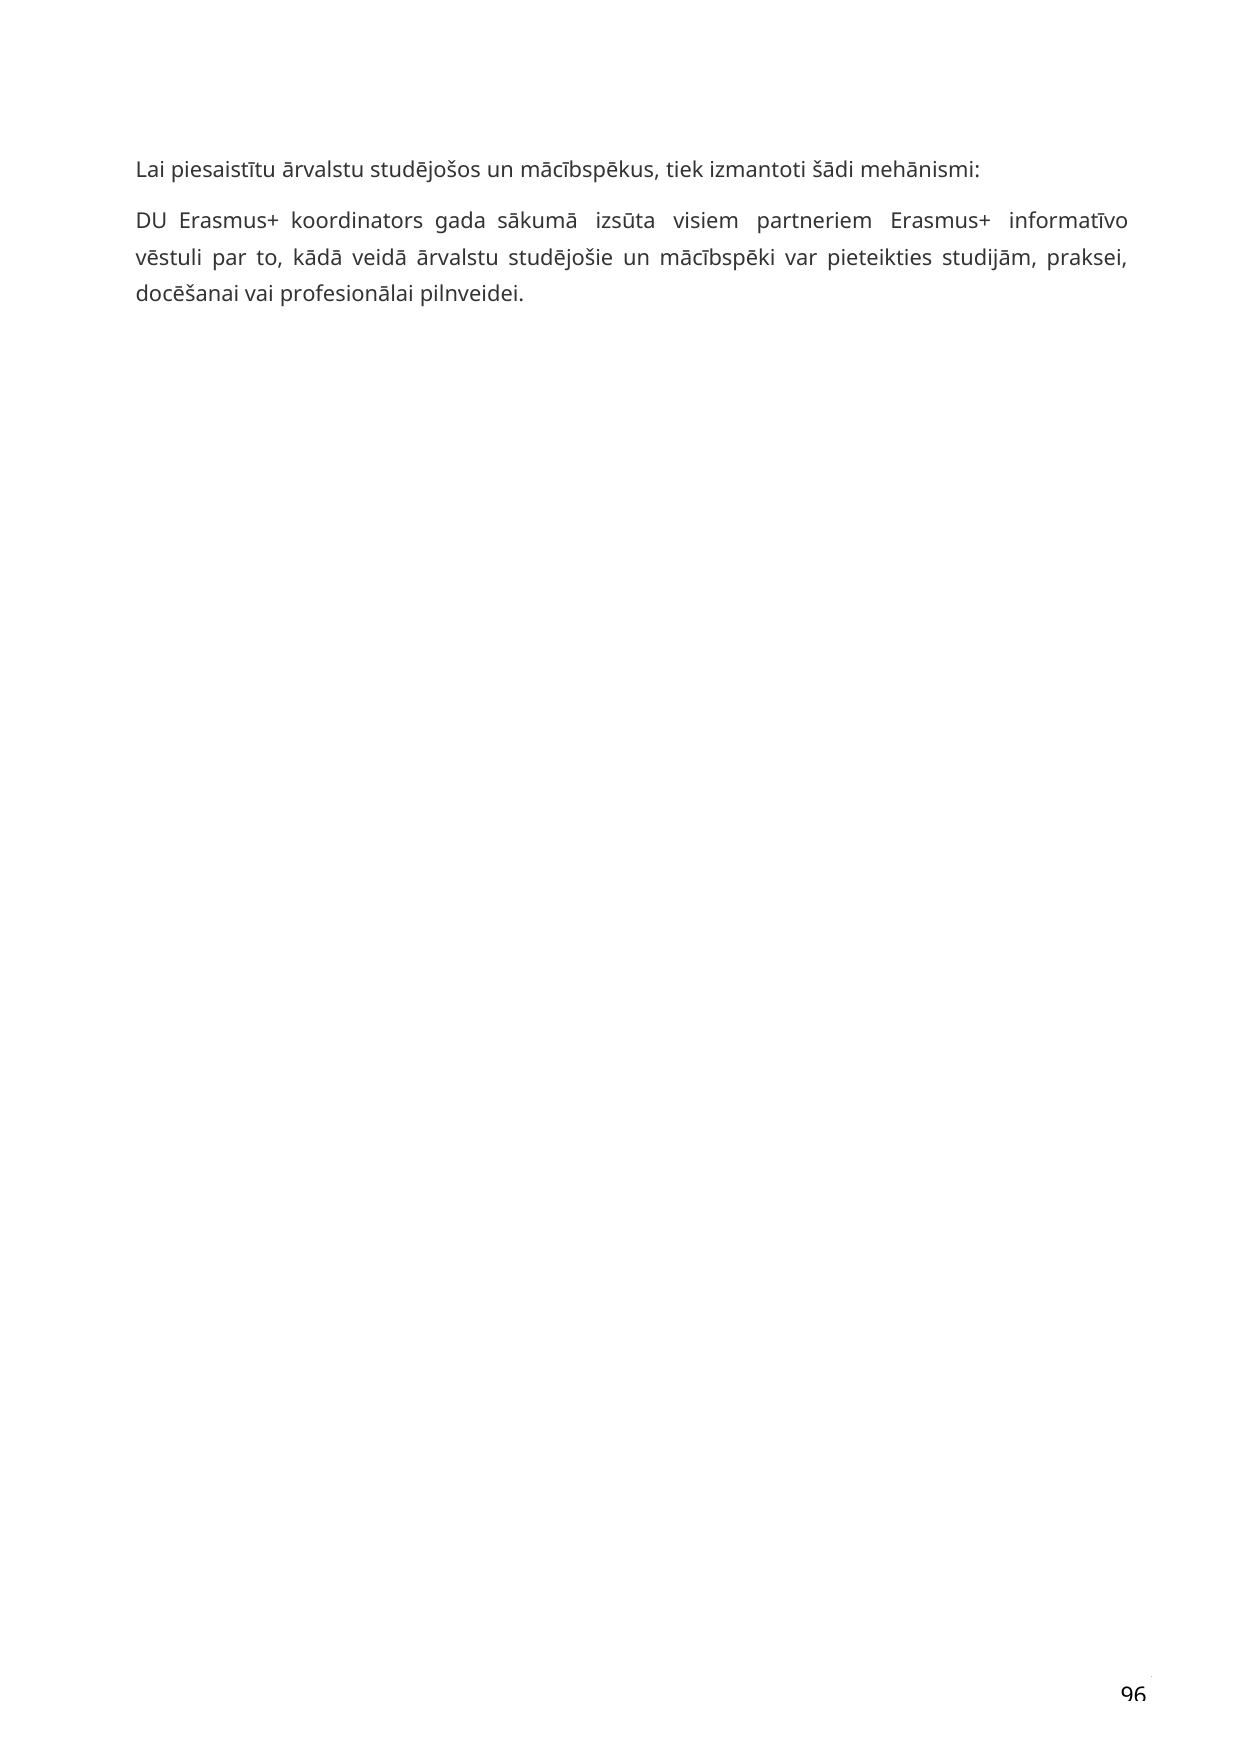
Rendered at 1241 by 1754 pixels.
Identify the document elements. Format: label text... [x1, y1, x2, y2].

text Lai piesaistītu ārvalstu studējošos un mācībspēkus, tiek izmantoti šādi mehānismi: [135, 154, 1163, 184]
text DU Erasmus+ koordinators gada sākumā izsūta visiem partneriem Erasmus+ informatīvo vēstuli par to, kādā veidā ārvalstu studējošie un mācībspēki var pieteikties studijām, praksei, docēšanai vai profesionālai pilnveidei. [135, 206, 1128, 308]
